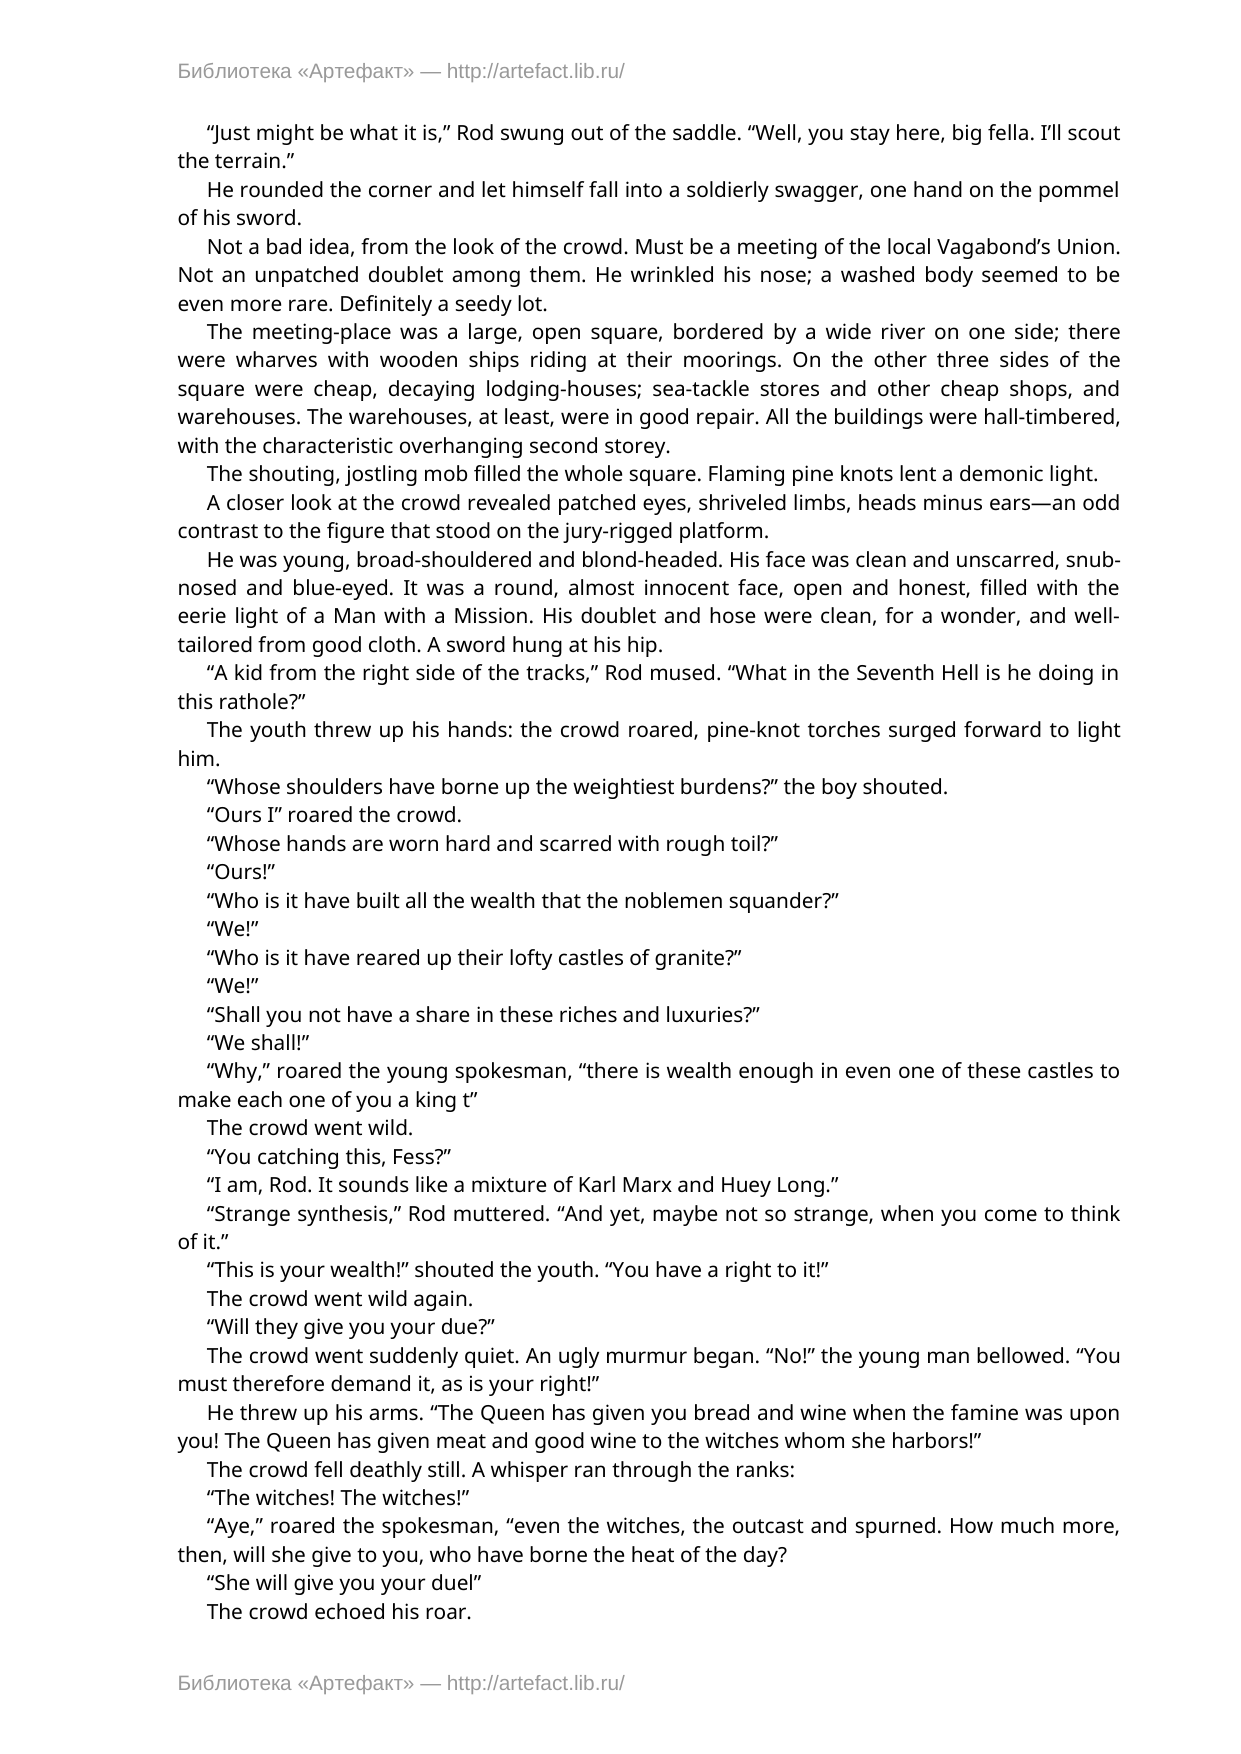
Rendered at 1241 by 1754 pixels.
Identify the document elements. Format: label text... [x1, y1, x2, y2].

text “Aye,” roared the spokesman, “even the witches, the outcast and spurned. How much more, then, will she give to you, who have borne the heat of the day? [177, 1512, 1122, 1568]
text The crowd fell deathly still. A whisper ran through the ranks: [177, 1455, 1122, 1483]
text “Shall you not have a share in these riches and luxuries?” [177, 1000, 1122, 1028]
text “Will they give you your due?” [177, 1312, 1122, 1341]
text “Just might be what it is,” Rod swung out of the saddle. “Well, you stay here, big fella. I’ll scout the terrain.” [177, 118, 1122, 175]
text “Who is it have reared up their lofty castles of granite?” [177, 943, 1122, 971]
text He threw up his arms. “The Queen has given you bread and wine when the famine was upon you! The Queen has given meat and good wine to the witches whom she harbors!” [177, 1398, 1122, 1455]
text The crowd echoed his roar. [177, 1597, 1122, 1625]
text The crowd went wild. [177, 1113, 1122, 1142]
text The crowd went wild again. [177, 1284, 1122, 1312]
text The youth threw up his hands: the crowd roared, pine-knot torches surged forward to light him. [177, 715, 1122, 772]
text “Who is it have built all the wealth that the noblemen squander?” [177, 886, 1122, 914]
text “We!” [177, 914, 1122, 943]
text Not a bad idea, from the look of the crowd. Must be a meeting of the local Vagabond’s Union. Not an unpatched doublet among them. He wrinkled his nose; a washed body seemed to be even more rare. Definitely a seedy lot. [177, 232, 1122, 317]
text A closer look at the crowd revealed patched eyes, shriveled limbs, heads minus ears—an odd contrast to the figure that stood on the jury-rigged platform. [177, 488, 1122, 545]
text “You catching this, Fess?” [177, 1142, 1122, 1170]
text “This is your wealth!” shouted the youth. “You have a right to it!” [177, 1256, 1122, 1284]
text “Why,” roared the young spokesman, “there is wealth enough in even one of these castles to make each one of you a king t” [177, 1057, 1122, 1113]
text “Whose hands are worn hard and scarred with rough toil?” [177, 829, 1122, 857]
text “A kid from the right side of the tracks,” Rod mused. “What in the Seventh Hell is he doing in this rathole?” [177, 658, 1122, 715]
text “Strange synthesis,” Rod muttered. “And yet, maybe not so strange, when you come to think of it.” [177, 1199, 1122, 1256]
text The meeting-place was a large, open square, bordered by a wide river on one side; there were wharves with wooden ships riding at their moorings. On the other three sides of the square were cheap, decaying lodging-houses; sea-tackle stores and other cheap shops, and warehouses. The warehouses, at least, were in good repair. All the buildings were hall-timbered, with the characteristic overhanging second storey. [177, 317, 1122, 459]
text He was young, broad-shouldered and blond-headed. His face was clean and unscarred, snub-nosed and blue-eyed. It was a round, almost innocent face, open and honest, filled with the eerie light of a Man with a Mission. His doublet and hose were clean, for a wonder, and well-tailored from good cloth. A sword hung at his hip. [177, 545, 1122, 658]
text “She will give you your duel” [177, 1568, 1122, 1597]
text “Ours!” [177, 857, 1122, 886]
text He rounded the corner and let himself fall into a soldierly swagger, one hand on the pommel of his sword. [177, 175, 1122, 232]
text “Ours I” roared the crowd. [177, 801, 1122, 829]
text “Whose shoulders have borne up the weightiest burdens?” the boy shouted. [177, 772, 1122, 801]
text “The witches! The witches!” [177, 1483, 1122, 1512]
text “We!” [177, 971, 1122, 1000]
text The crowd went suddenly quiet. An ugly murmur began. “No!” the young man bellowed. “You must therefore demand it, as is your right!” [177, 1341, 1122, 1398]
text The shouting, jostling mob filled the whole square. Flaming pine knots lent a demonic light. [177, 459, 1122, 488]
text “We shall!” [177, 1028, 1122, 1057]
text “I am, Rod. It sounds like a mixture of Karl Marx and Huey Long.” [177, 1170, 1122, 1199]
